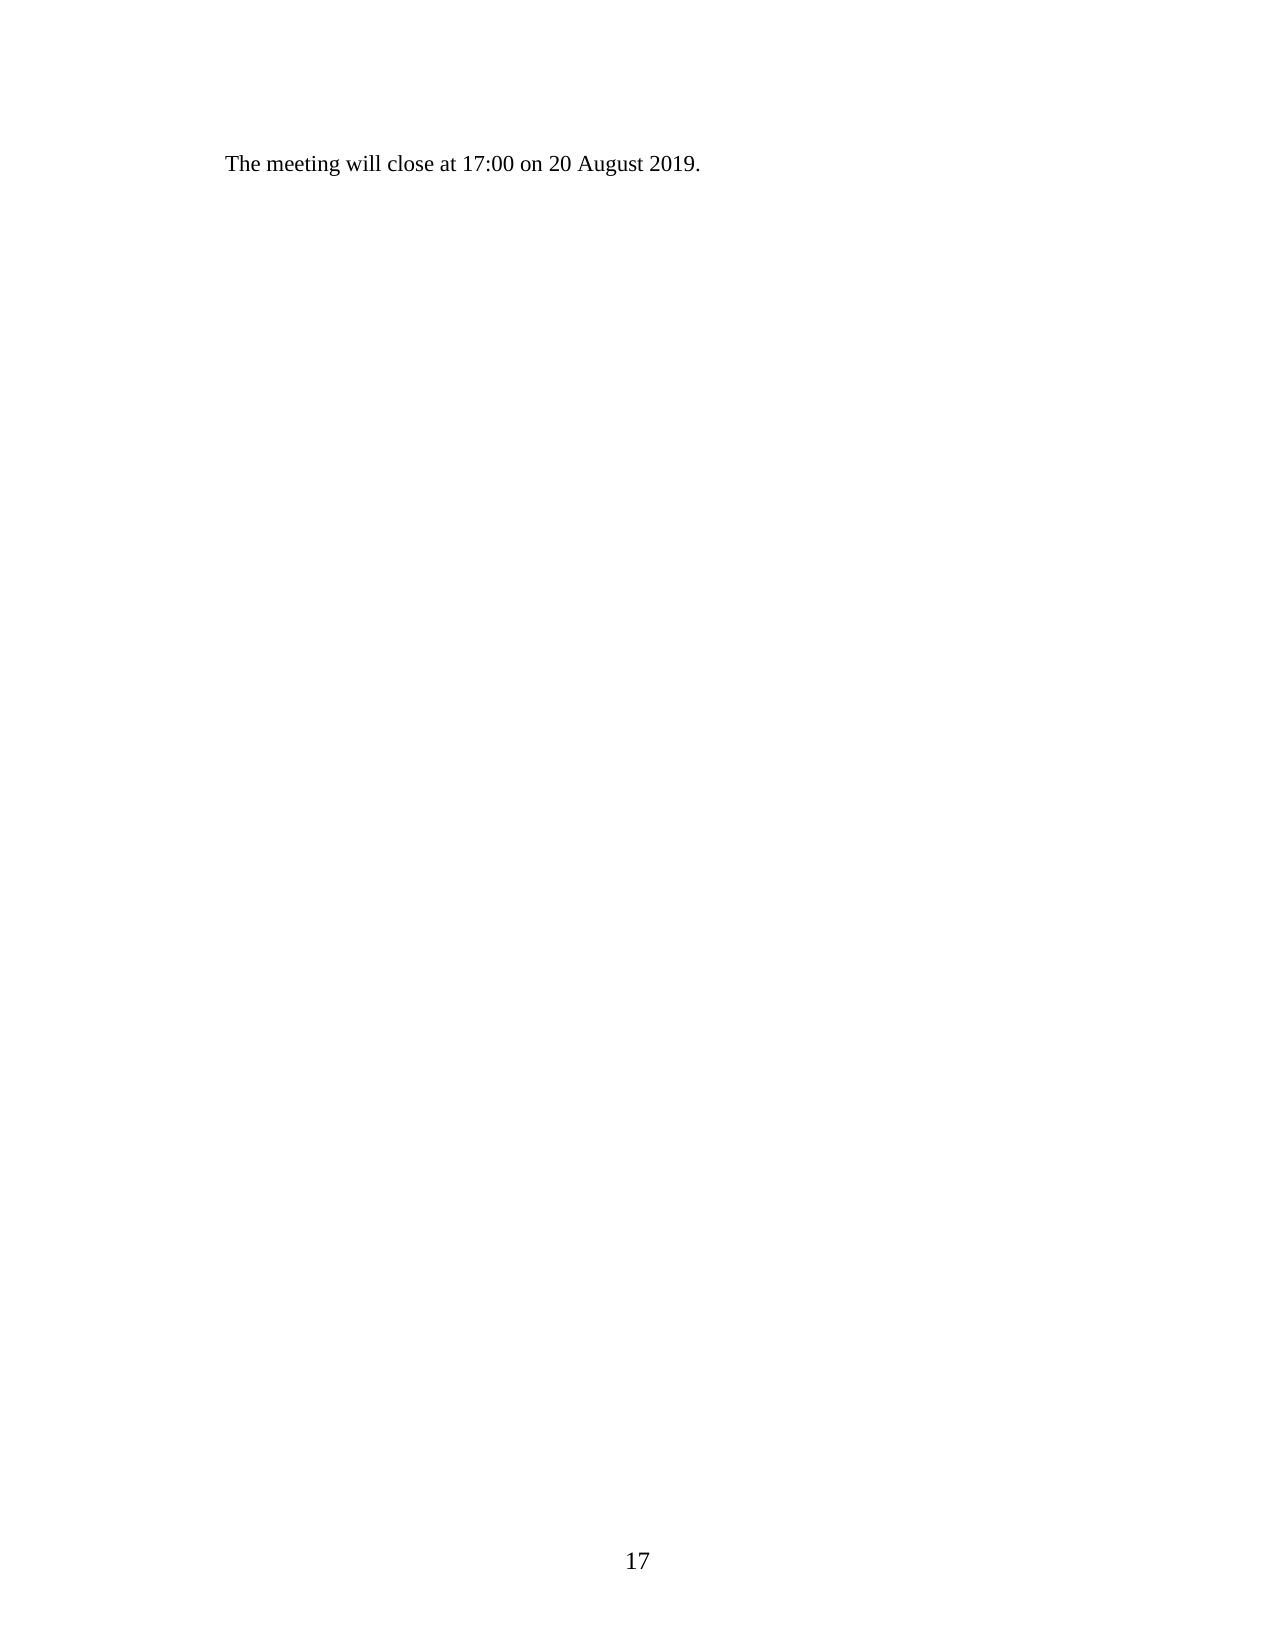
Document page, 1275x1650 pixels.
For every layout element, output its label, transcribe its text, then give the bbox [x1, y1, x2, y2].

text The meeting will close at 17:00 on 20 August 2019. [225, 150, 1125, 176]
